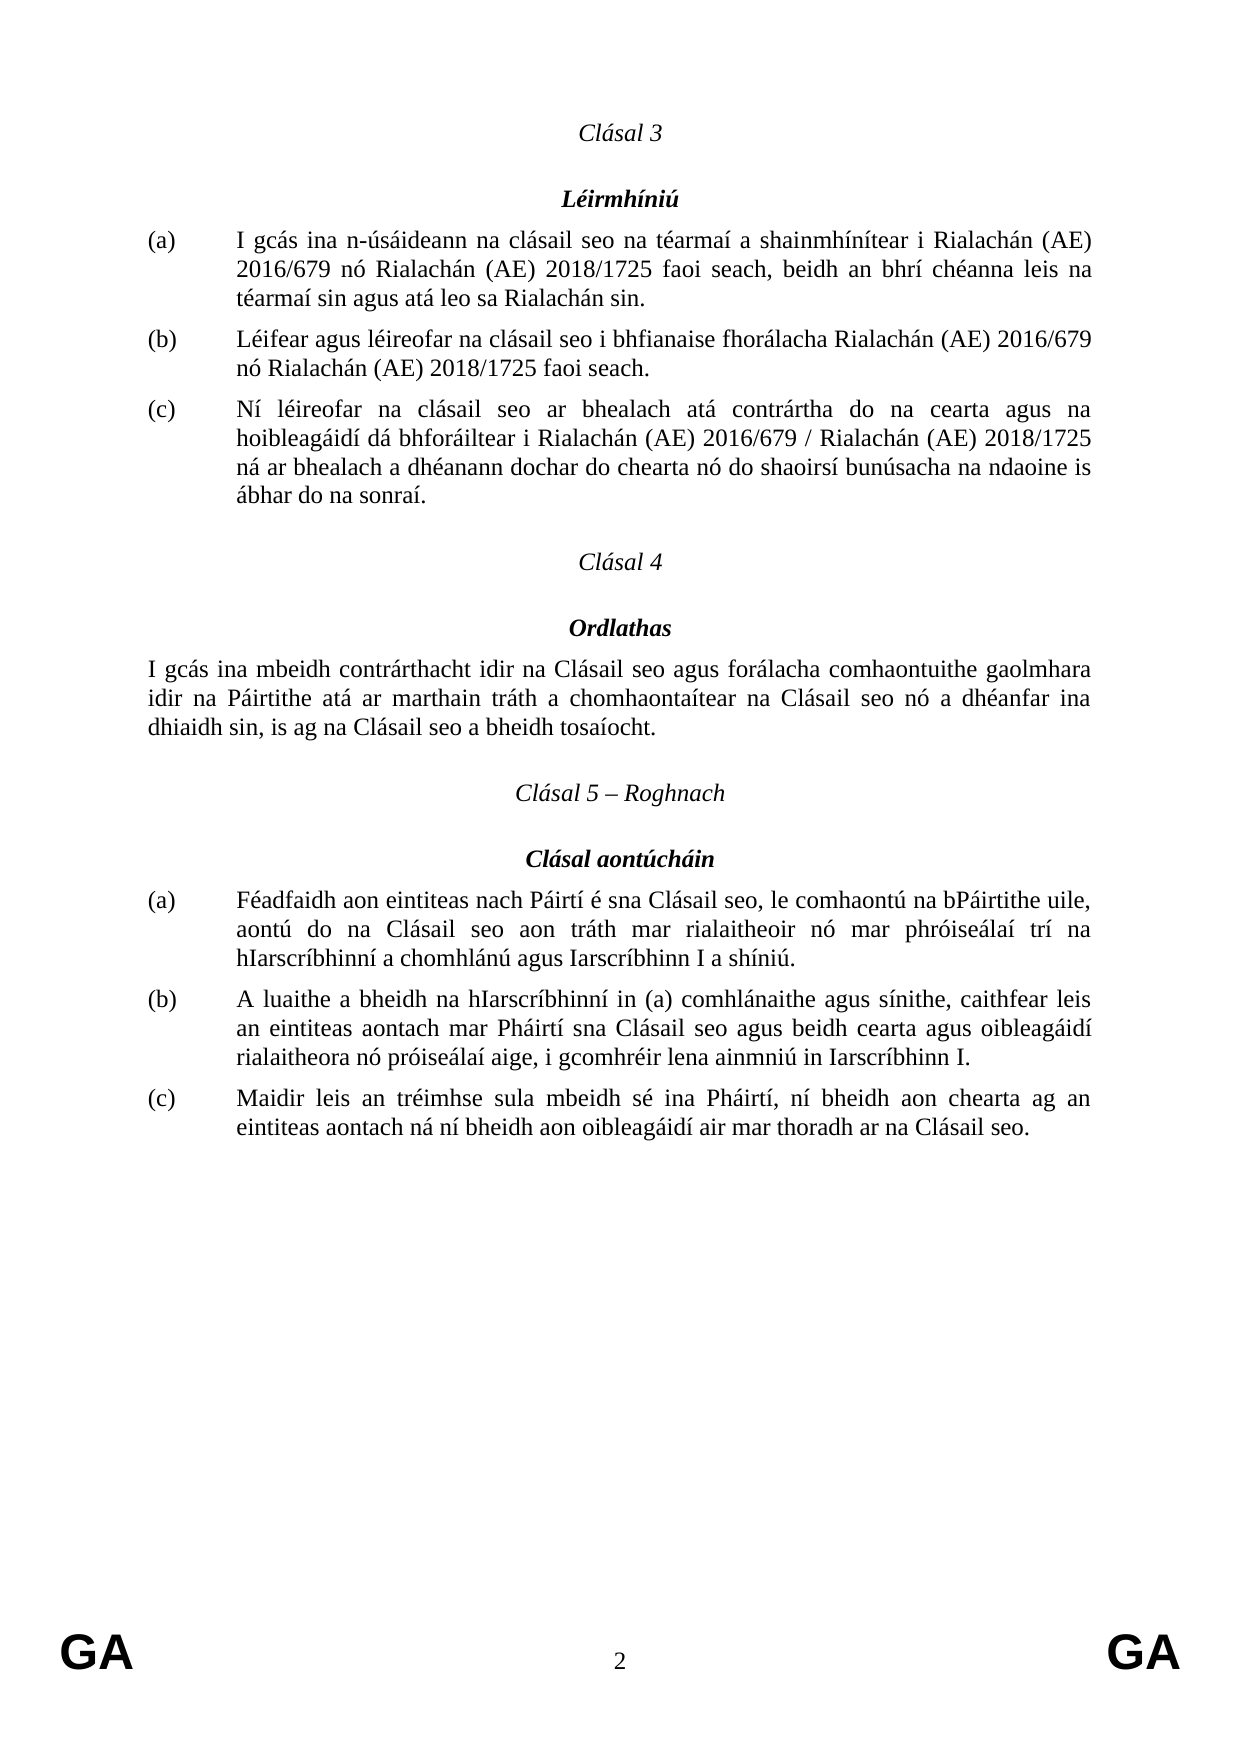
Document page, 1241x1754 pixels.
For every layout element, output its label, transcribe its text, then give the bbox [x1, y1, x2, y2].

text Clásal 4 [148, 547, 1093, 576]
list I gcás ina n-úsáideann na clásail seo na téarmaí a shainmhínítear i Rialachán (AE) 2016/679 nó Rialachán (AE) 2018/1725 faoi seach, beidh an bhrí chéanna leis na téarmaí sin agus atá leo sa Rialachán sin. [148, 226, 1093, 312]
text Ní léireofar na clásail seo ar bhealach atá contrártha do na cearta agus na hoibleagáidí dá bhforáiltear i Rialachán (AE) 2016/679 / Rialachán (AE) 2018/1725 ná ar bhealach a dhéanann dochar do chearta nó do shaoirsí bunúsacha na ndaoine is ábhar do na sonraí. [148, 394, 1093, 509]
text I gcás ina mbeidh contrárthacht idir na Clásail seo agus forálacha comhaontuithe gaolmhara idir na Páirtithe atá ar marthain tráth a chomhaontaítear na Clásail seo nó a dhéanfar ina dhiaidh sin, is ag na Clásail seo a bheidh tosaíocht. [148, 654, 1093, 741]
text A luaithe a bheidh na hIarscríbhinní in (a) comhlánaithe agus sínithe, caithfear leis an eintiteas aontach mar Pháirtí sna Clásail seo agus beidh cearta agus oibleagáidí rialaitheora nó próiseálaí aige, i gcomhréir lena ainmniú in Iarscríbhinn I. [148, 984, 1093, 1071]
text Léirmhíniú [148, 184, 1093, 213]
list Féadfaidh aon eintiteas nach Páirtí é sna Clásail seo, le comhaontú na bPáirtithe uile, aontú do na Clásail seo aon tráth mar rialaitheoir nó mar phróiseálaí trí na hIarscríbhinní a chomhlánú agus Iarscríbhinn I a shíniú. [148, 886, 1093, 972]
text Ordlathas [148, 613, 1093, 642]
text Léifear agus léireofar na clásail seo i bhfianaise fhorálacha Rialachán (AE) 2016/679 nó Rialachán (AE) 2018/1725 faoi seach. [148, 324, 1093, 382]
text Clásal 3 [148, 118, 1093, 147]
text Clásal 5 – Roghnach [148, 778, 1093, 807]
text Clásal aontúcháin [148, 844, 1093, 873]
text Maidir leis an tréimhse sula mbeidh sé ina Pháirtí, ní bheidh aon chearta ag an eintiteas aontach ná ní bheidh aon oibleagáidí air mar thoradh ar na Clásail seo. [148, 1083, 1093, 1141]
